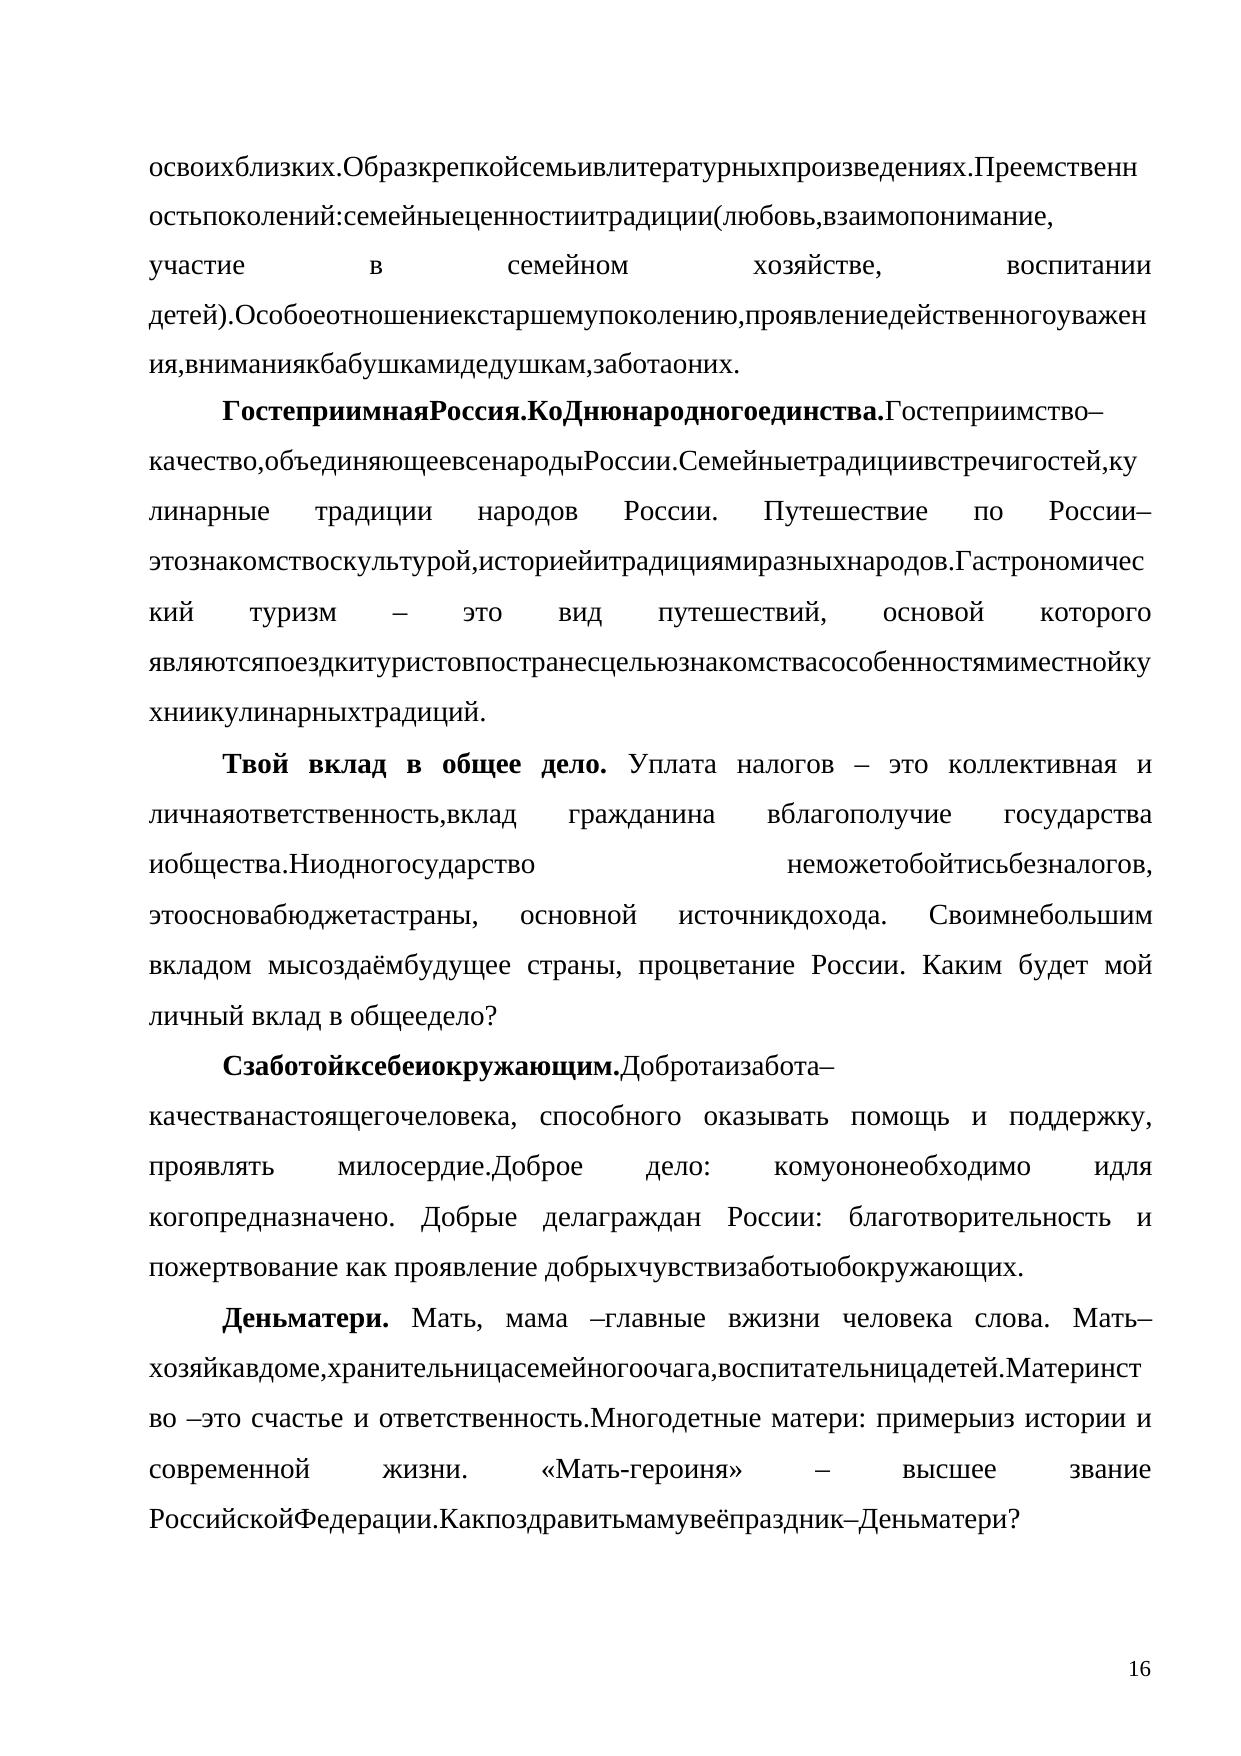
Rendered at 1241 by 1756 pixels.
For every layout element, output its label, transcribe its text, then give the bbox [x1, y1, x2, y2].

text ГостеприимнаяРоссия.КоДнюнародногоединства.Гостеприимство– [222, 395, 1167, 426]
text Деньматери. Мать, мама –главные вжизни человека слова. Мать–хозяйкавдоме,хранительницасемейногоочага,воспитательницадетей.Материнство –это счастье и ответственность.Многодетные матери: примерыиз истории и современной жизни. «Мать-героиня» – высшее звание РоссийскойФедерации.Какпоздравитьмамувеёпраздник–Деньматери? [148, 1300, 1152, 1534]
text Твой вклад в общее дело. Уплата налогов – это коллективная и личнаяответственность,вклад гражданина вблагополучие государства иобщества.Ниодногосударство неможетобойтисьбезналогов, этоосновабюджетастраны, основной источникдохода. Своимнебольшим вкладом мысоздаёмбудущее страны, процветание России. Каким будет мой личный вклад в общеедело? [148, 746, 1153, 1031]
text освоихблизких.Образкрепкойсемьивлитературныхпроизведениях.Преемственностьпоколений:семейныеценностиитрадиции(любовь,взаимопонимание, участие в семейном хозяйстве, воспитании детей).Особоеотношениекстаршемупоколению,проявлениедейственногоуважения,вниманиякбабушкамидедушкам,заботаоних. [148, 149, 1152, 379]
text качество,объединяющеевсенародыРоссии.Семейныетрадициивстречигостей,кулинарные традиции народов России. Путешествие по России– этознакомствоскультурой,историейитрадициямиразныхнародов.Гастрономический туризм – это вид путешествий, основой которого являютсяпоездкитуристовпостранесцельюзнакомствасособенностямиместнойкухниикулинарныхтрадиций. [148, 443, 1152, 728]
text Сзаботойксебеиокружающим.Добротаизабота–качестванастоящегочеловека, способного оказывать помощь и поддержку, проявлять милосердие.Доброе дело: комуононеобходимо идля когопредназначено. Добрые делаграждан России: благотворительность и пожертвование как проявление добрыхчувствизаботыобокружающих. [148, 1048, 1153, 1283]
